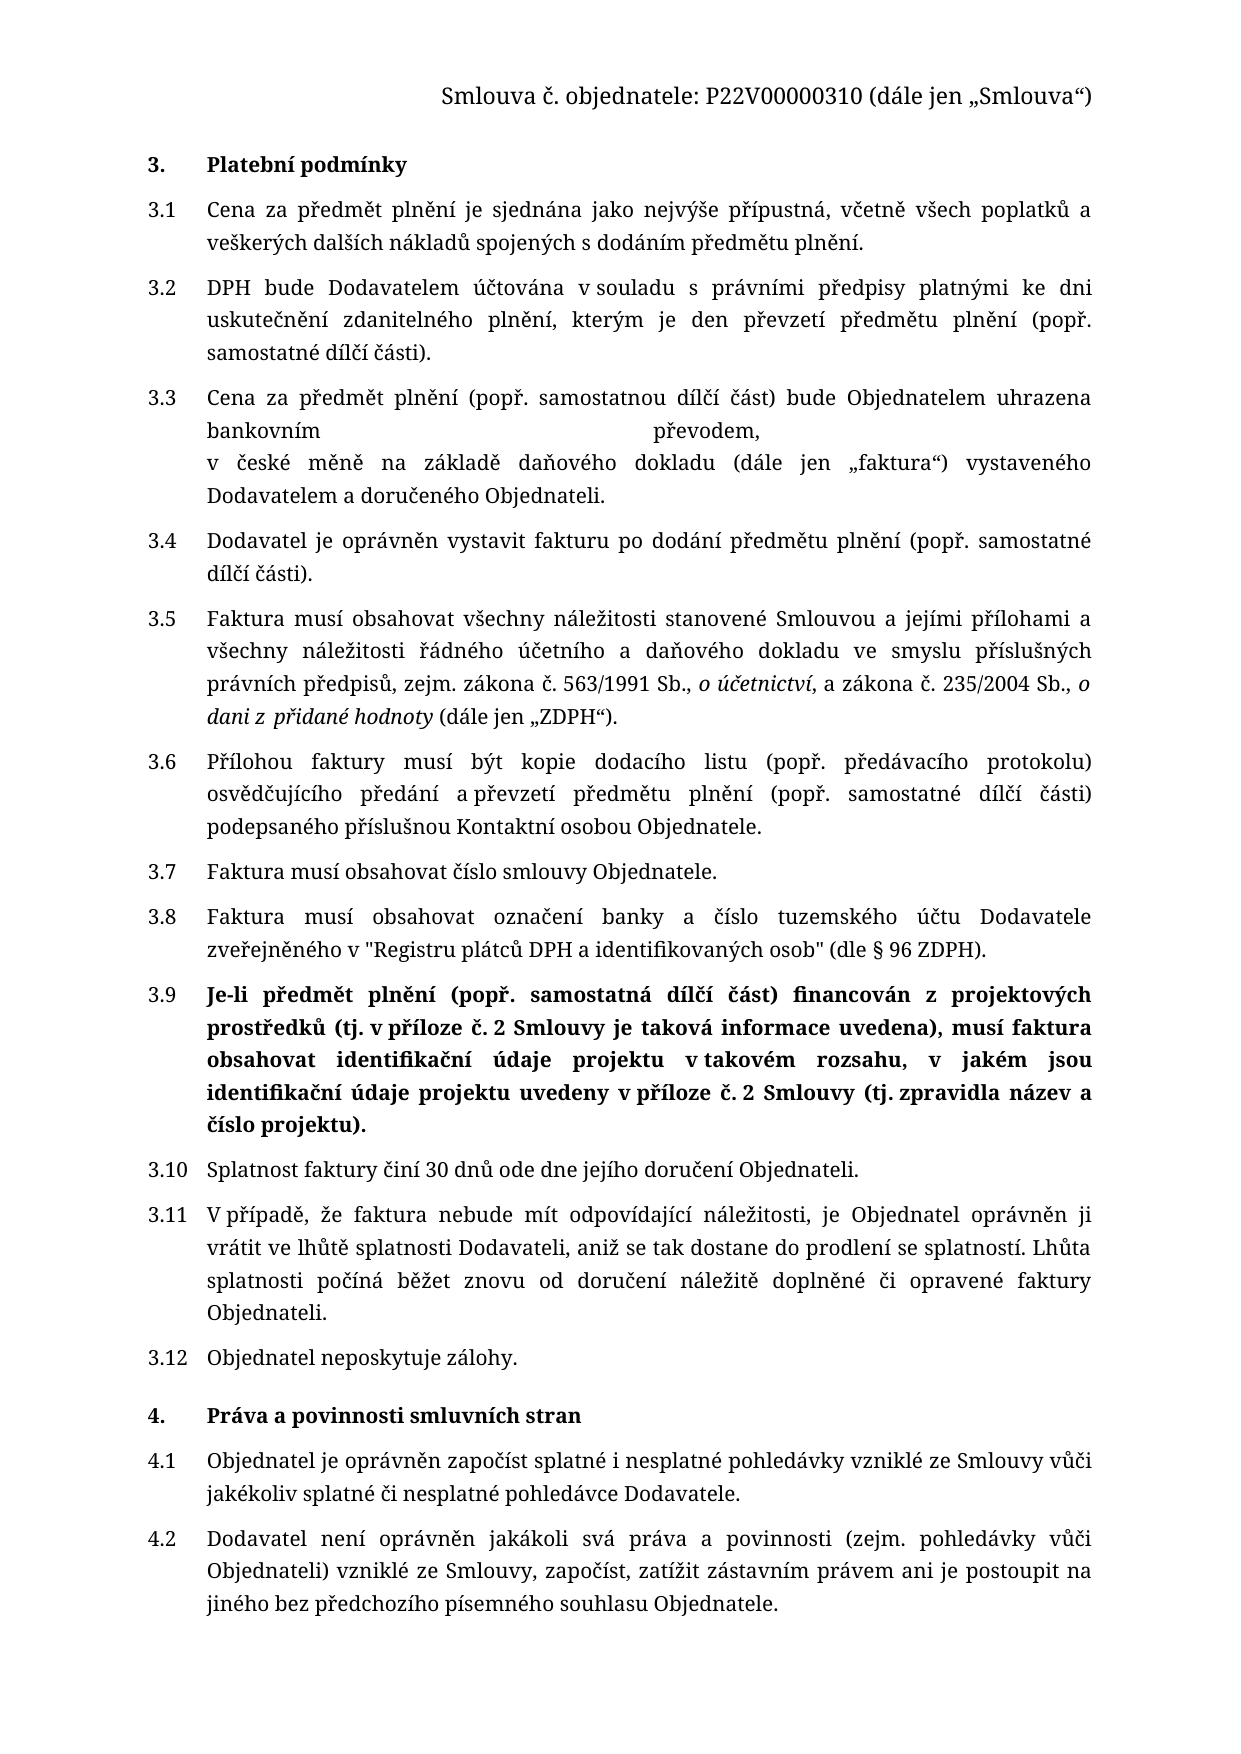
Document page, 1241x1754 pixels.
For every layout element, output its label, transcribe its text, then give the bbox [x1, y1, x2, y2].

list Faktura musí obsahovat číslo smlouvy Objednatele. [148, 857, 1093, 886]
list Faktura musí obsahovat všechny náležitosti stanovené Smlouvou a jejími přílohami a všechny náležitosti řádného účetního a daňového dokladu ve smyslu příslušných právních předpisů, zejm. zákona č. 563/1991 Sb., o účetnictví, a zákona č. 235/2004 Sb., o dani z přidané hodnoty (dále jen „ZDPH“). [148, 604, 1093, 730]
list Dodavatel je oprávněn vystavit fakturu po dodání předmětu plnění (popř. samostatné dílčí části). [148, 526, 1093, 587]
list Objednatel je oprávněn započíst splatné i nesplatné pohledávky vzniklé ze Smlouvy vůči jakékoliv splatné či nesplatné pohledávce Dodavatele. [148, 1446, 1093, 1507]
list Přílohou faktury musí být kopie dodacího listu (popř. předávacího protokolu) osvědčujícího předání a převzetí předmětu plnění (popř. samostatné dílčí části) podepsaného příslušnou Kontaktní osobou Objednatele. [148, 747, 1093, 841]
list Práva a povinnosti smluvních stran [148, 1401, 1093, 1429]
list Dodavatel není oprávněn jakákoli svá práva a povinnosti (zejm. pohledávky vůči Objednateli) vzniklé ze Smlouvy, započíst, zatížit zástavním právem ani je postoupit na jiného bez předchozího písemného souhlasu Objednatele. [148, 1524, 1093, 1618]
list Je-li předmět plnění (popř. samostatná dílčí část) financován z projektových prostředků (tj. v příloze č. 2 Smlouvy je taková informace uvedena), musí faktura obsahovat identifikační údaje projektu v takovém rozsahu, v jakém jsou identifikační údaje projektu uvedeny v příloze č. 2 Smlouvy (tj. zpravidla název a číslo projektu). [148, 980, 1093, 1139]
list Faktura musí obsahovat označení banky a číslo tuzemského účtu Dodavatele zveřejněného v "Registru plátců DPH a identifikovaných osob" (dle § 96 ZDPH). [148, 902, 1093, 963]
list Splatnost faktury činí 30 dnů ode dne jejího doručení Objednateli. [148, 1156, 1093, 1184]
list Cena za předmět plnění je sjednána jako nejvýše přípustná, včetně všech poplatků a veškerých dalších nákladů spojených s dodáním předmětu plnění. [148, 195, 1093, 256]
list DPH bude Dodavatelem účtována v souladu s právními předpisy platnými ke dni uskutečnění zdanitelného plnění, kterým je den převzetí předmětu plnění (popř. samostatné dílčí části). [148, 273, 1093, 367]
list Platební podmínky [148, 150, 1093, 179]
list Objednatel neposkytuje zálohy. [148, 1343, 1093, 1372]
list Cena za předmět plnění (popř. samostatnou dílčí část) bude Objednatelem uhrazena bankovním převodem, v české měně na základě daňového dokladu (dále jen „faktura“) vystaveného Dodavatelem a doručeného Objednateli. [148, 383, 1093, 509]
list V případě, že faktura nebude mít odpovídající náležitosti, je Objednatel oprávněn ji vrátit ve lhůtě splatnosti Dodavateli, aniž se tak dostane do prodlení se splatností. Lhůta splatnosti počíná běžet znovu od doručení náležitě doplněné či opravené faktury Objednateli. [148, 1201, 1093, 1327]
